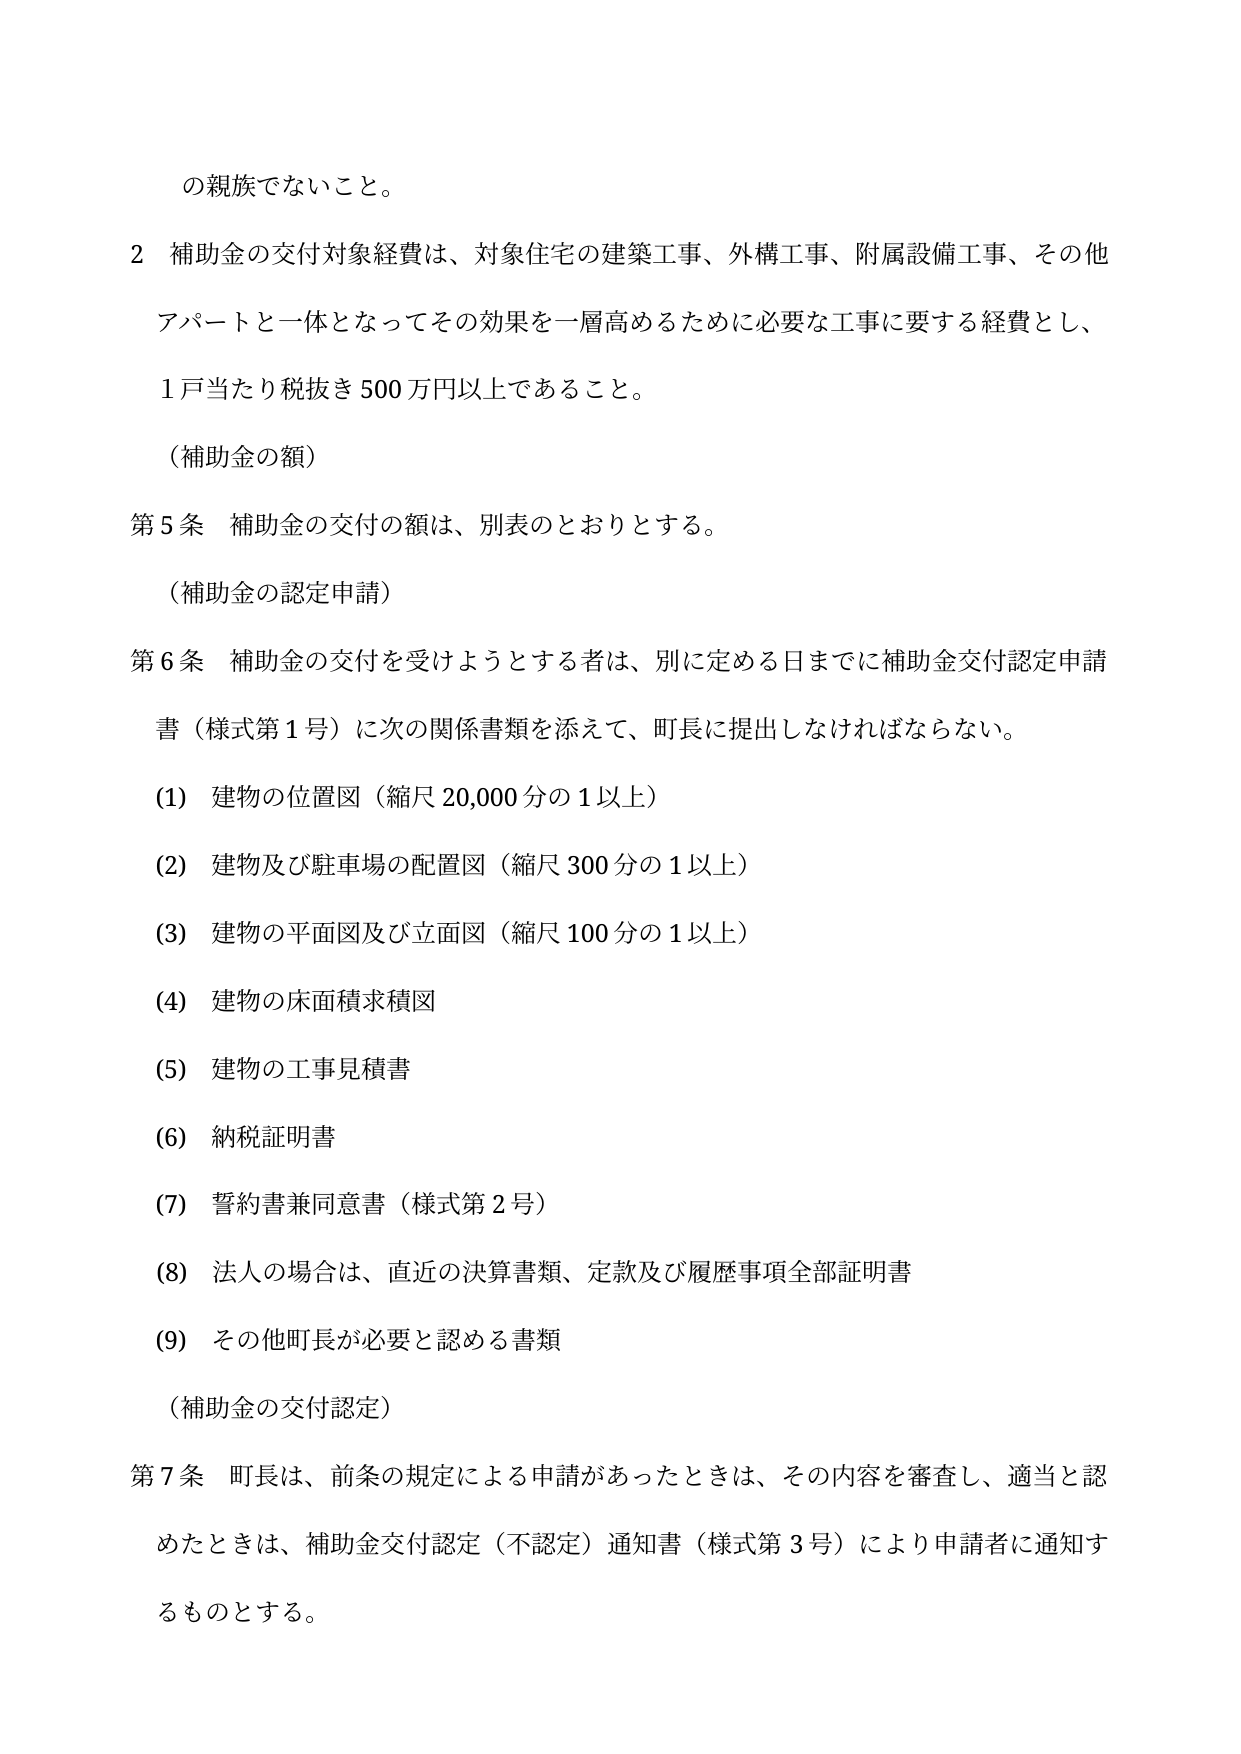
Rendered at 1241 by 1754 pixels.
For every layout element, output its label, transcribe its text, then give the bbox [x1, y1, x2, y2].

text (9) その他町長が必要と認める書類 [155, 1305, 1110, 1373]
text 第6条 補助金の交付を受けようとする者は、別に定める日までに補助金交付認定申請書（様式第1号）に次の関係書類を添えて、町長に提出しなければならない。 [130, 626, 1110, 762]
text (1) 建物の位置図（縮尺20,000分の1以上） [155, 762, 1110, 830]
text (7) 誓約書兼同意書（様式第2号） [155, 1169, 1110, 1237]
text (8) 法人の場合は、直近の決算書類、定款及び履歴事項全部証明書 [130, 1237, 1110, 1305]
text （補助金の額） [130, 422, 1110, 490]
text (5) 建物の工事見積書 [155, 1033, 1110, 1101]
text (2) 建物及び駐車場の配置図（縮尺300分の1以上） [155, 830, 1110, 898]
text （補助金の認定申請） [130, 558, 1110, 626]
text 第5条 補助金の交付の額は、別表のとおりとする。 [130, 490, 1110, 558]
text （補助金の交付認定） [130, 1373, 1110, 1441]
text (6) 納税証明書 [155, 1101, 1110, 1169]
text 2 補助金の交付対象経費は、対象住宅の建築工事、外構工事、附属設備工事、その他アパートと一体となってその効果を一層高めるために必要な工事に要する経費とし、１戸当たり税抜き500万円以上であること。 [130, 218, 1110, 422]
text 第7条 町長は、前条の規定による申請があったときは、その内容を審査し、適当と認めたときは、補助金交付認定（不認定）通知書（様式第3号）により申請者に通知するものとする。 [130, 1441, 1110, 1645]
text (3) 建物の平面図及び立面図（縮尺100分の1以上） [155, 898, 1110, 966]
text (4) 建物の床面積求積図 [155, 966, 1110, 1033]
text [155, 151, 1110, 218]
